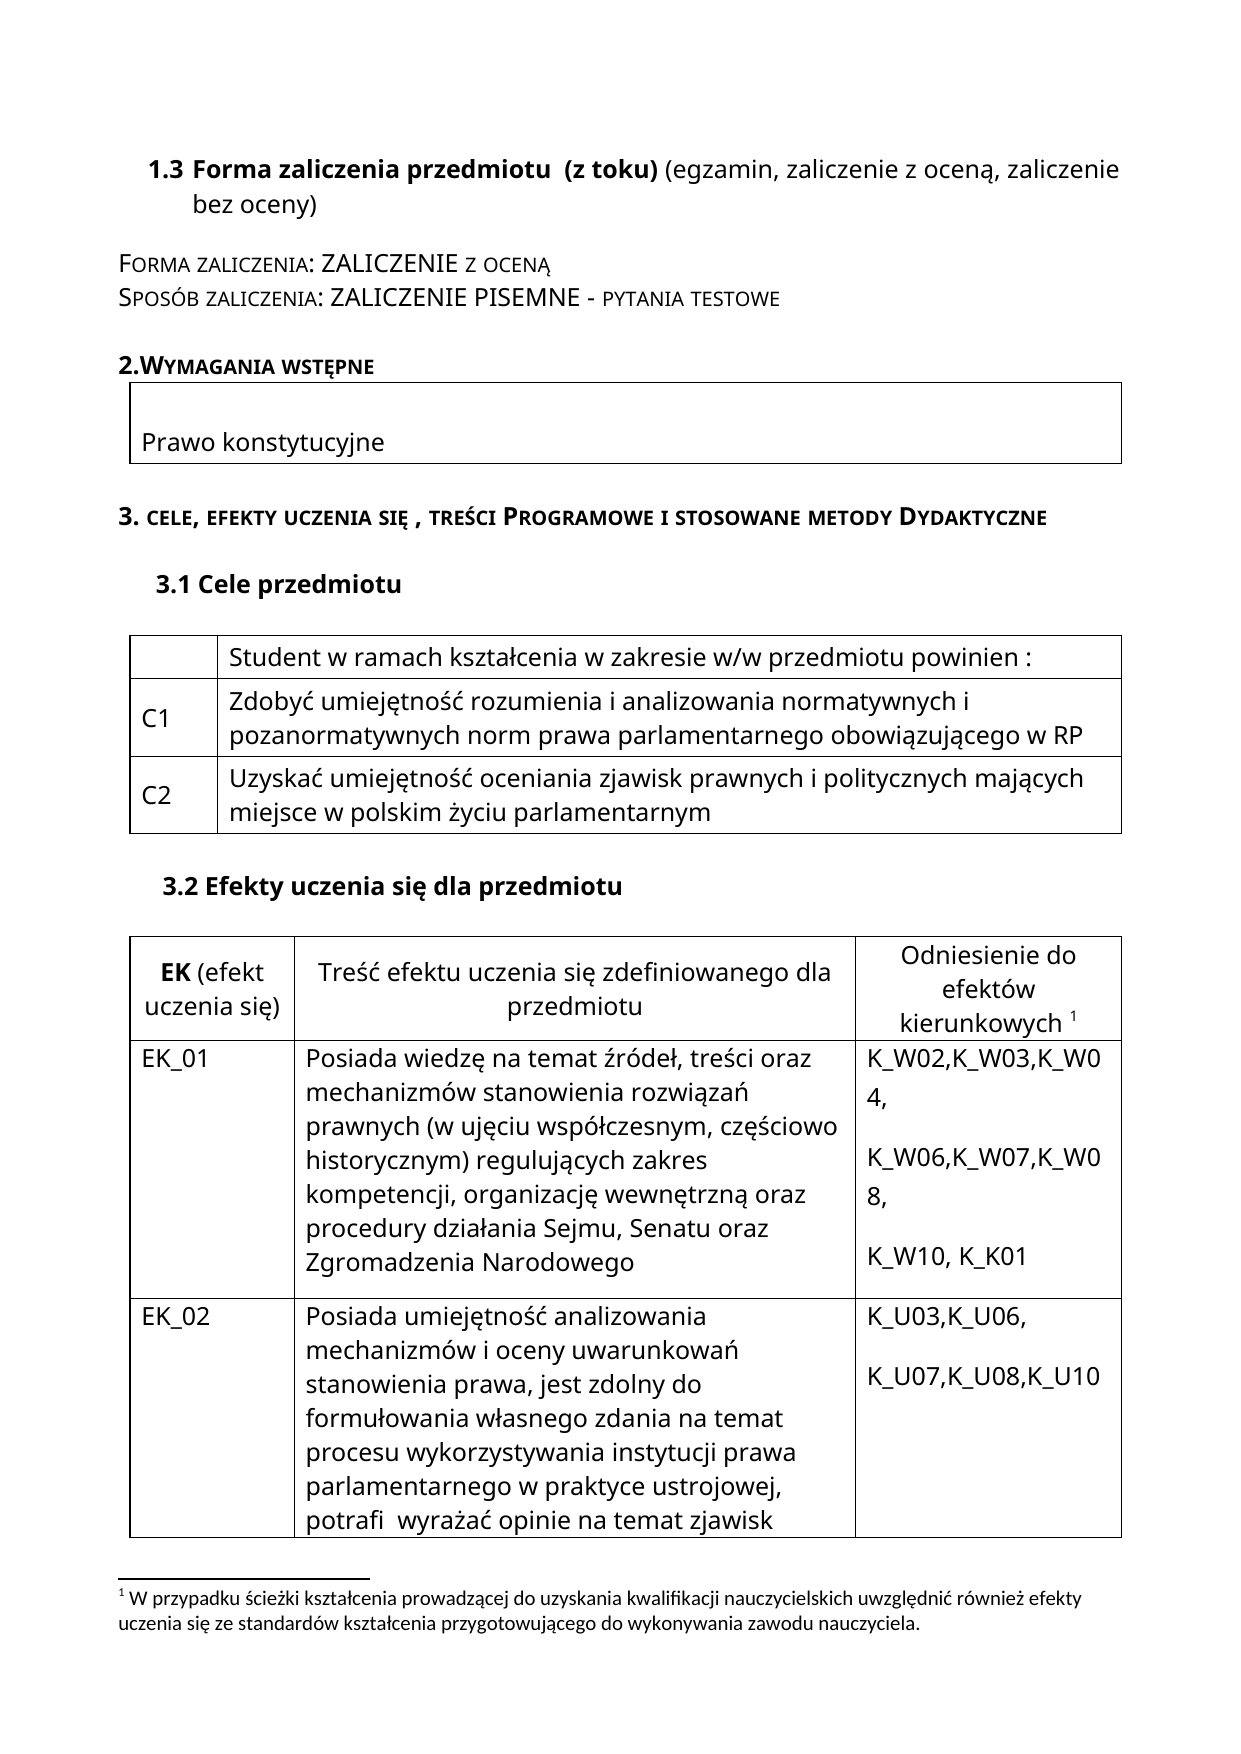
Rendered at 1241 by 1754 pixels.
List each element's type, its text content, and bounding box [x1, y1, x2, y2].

table_cell C2 [131, 757, 217, 833]
table_header Odniesienie do efektów kierunkowych [856, 937, 1121, 1039]
table_header [131, 636, 217, 678]
table_header Student w ramach kształcenia w zakresie w/w przedmiotu powinien : [218, 636, 1121, 678]
text Forma zaliczenia: ZALICZENIE z oceną [118, 245, 1122, 279]
text 1.3 Forma zaliczenia przedmiotu (z toku) (egzamin, zaliczenie z oceną, zaliczenie bez oceny) [148, 152, 1122, 220]
table_cell Posiada wiedzę na temat źródeł, treści oraz mechanizmów stanowienia rozwiązań prawnych (w ujęciu współczesnym, częściowo historycznym) regulujących zakres kompetencji, organizację wewnętrzną oraz procedury działania Sejmu, Senatu oraz Zgromadzenia Narodowego [295, 1041, 855, 1298]
table_header EK (efekt uczenia się) [131, 937, 294, 1039]
table_cell Uzyskać umiejętność oceniania zjawisk prawnych i politycznych mających miejsce w polskim życiu parlamentarnym [218, 757, 1121, 833]
table_cell Zdobyć umiejętność rozumienia i analizowania normatywnych i pozanormatywnych norm prawa parlamentarnego obowiązującego w RP [218, 679, 1121, 756]
text 3.2 Efekty uczenia się dla przedmiotu [162, 868, 1122, 902]
table_cell EK_01 [131, 1041, 294, 1298]
text 2.Wymagania wstępne [118, 347, 1122, 382]
table_header Prawo konstytucyjne [131, 383, 1121, 463]
text Sposób zaliczenia: ZALICZENIE PISEMNE - pytania testowe [118, 279, 1122, 313]
text 3. cele, efekty uczenia się , treści Programowe i stosowane metody Dydaktyczne [118, 498, 1122, 532]
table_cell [295, 1299, 855, 1537]
table_cell EK_02 [131, 1299, 294, 1537]
table_cell K_W02,K_W03,K_W04, K_W06,K_W07,K_W08, K_W10, K_K01 [856, 1041, 1121, 1298]
text 3.1 Cele przedmiotu [156, 566, 1122, 601]
table_header Treść efektu uczenia się zdefiniowanego dla przedmiotu [295, 937, 855, 1039]
table_cell C1 [131, 679, 217, 756]
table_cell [856, 1299, 1121, 1537]
